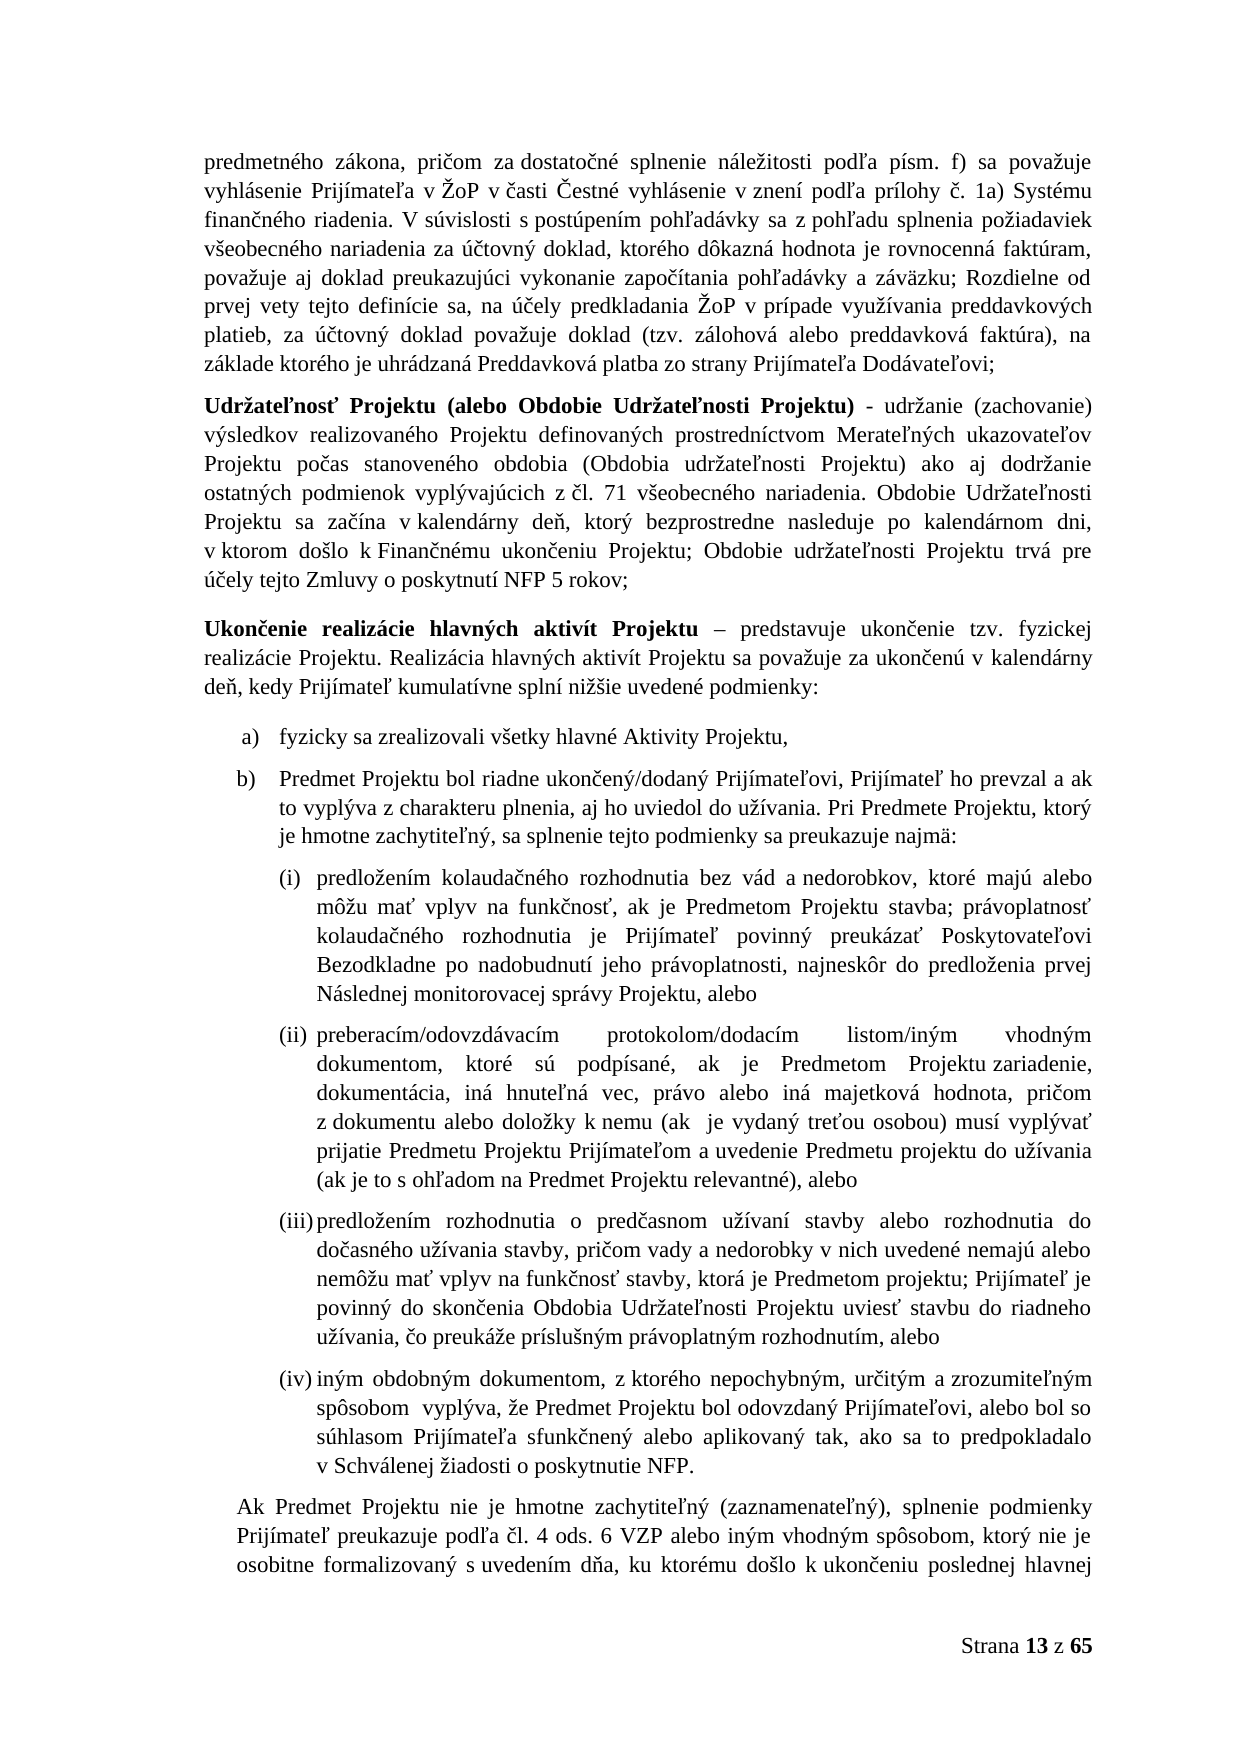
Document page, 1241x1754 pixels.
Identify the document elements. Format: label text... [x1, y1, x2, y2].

text Ukončenie realizácie hlavných aktivít Projektu – predstavuje ukončenie tzv. fyzickej realizácie Projektu. Realizácia hlavných aktivít Projektu sa považuje za ukončenú v kalendárny deň, kedy Prijímateľ kumulatívne splní nižšie uvedené podmienky: [204, 615, 1092, 700]
list Predmet Projektu bol riadne ukončený/dodaný Prijímateľovi, Prijímateľ ho prevzal a ak to vyplýva z charakteru plnenia, aj ho uviedol do užívania. Pri Predmete Projektu, ktorý je hmotne zachytiteľný, sa splnenie tejto podmienky sa preukazuje najmä: [236, 764, 1092, 849]
list preberacím/odovzdávacím protokolom/dodacím listom/iným vhodným dokumentom, ktoré sú podpísané, ak je Predmetom Projektu zariadenie, dokumentácia, iná hnuteľná vec, právo alebo iná majetková hodnota, pričom z dokumentu alebo doložky k nemu (ak je vydaný treťou osobou) musí vyplývať prijatie Predmetu Projektu Prijímateľom a uvedenie Predmetu projektu do užívania (ak je to s ohľadom na Predmet Projektu relevantné), alebo [279, 1021, 1092, 1192]
list fyzicky sa zrealizovali všetky hlavné Aktivity Projektu, [241, 723, 1092, 749]
list predložením rozhodnutia o predčasnom užívaní stavby alebo rozhodnutia do dočasného užívania stavby, pričom vady a nedorobky v nich uvedené nemajú alebo nemôžu mať vplyv na funkčnosť stavby, ktorá je Predmetom projektu; Prijímateľ je povinný do skončenia Obdobia Udržateľnosti Projektu uviesť stavbu do riadneho užívania, čo preukáže príslušným právoplatným rozhodnutím, alebo [279, 1207, 1092, 1350]
text Udržateľnosť Projektu (alebo Obdobie Udržateľnosti Projektu) - udržanie (zachovanie) výsledkov realizovaného Projektu definovaných prostredníctvom Merateľných ukazovateľov Projektu počas stanoveného obdobia (Obdobia udržateľnosti Projektu) ako aj dodržanie ostatných podmienok vyplývajúcich z čl. 71 všeobecného nariadenia. Obdobie Udržateľnosti Projektu sa začína v kalendárny deň, ktorý bezprostredne nasleduje po kalendárnom dni, v ktorom došlo k Finančnému ukončeniu Projektu; Obdobie udržateľnosti Projektu trvá pre účely tejto Zmluvy o poskytnutí NFP 5 rokov; [204, 392, 1092, 592]
list predložením kolaudačného rozhodnutia bez vád a nedorobkov, ktoré majú alebo môžu mať vplyv na funkčnosť, ak je Predmetom Projektu stavba; právoplatnosť kolaudačného rozhodnutia je Prijímateľ povinný preukázať Poskytovateľovi Bezodkladne po nadobudnutí jeho právoplatnosti, najneskôr do predloženia prvej Následnej monitorovacej správy Projektu, alebo [279, 864, 1092, 1006]
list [204, 148, 1092, 377]
list iným obdobným dokumentom, z ktorého nepochybným, určitým a zrozumiteľným spôsobom vyplýva, že Predmet Projektu bol odovzdaný Prijímateľovi, alebo bol so súhlasom Prijímateľa sfunkčnený alebo aplikovaný tak, ako sa to predpokladalo v Schválenej žiadosti o poskytnutie NFP. [279, 1365, 1092, 1478]
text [236, 1493, 1092, 1577]
